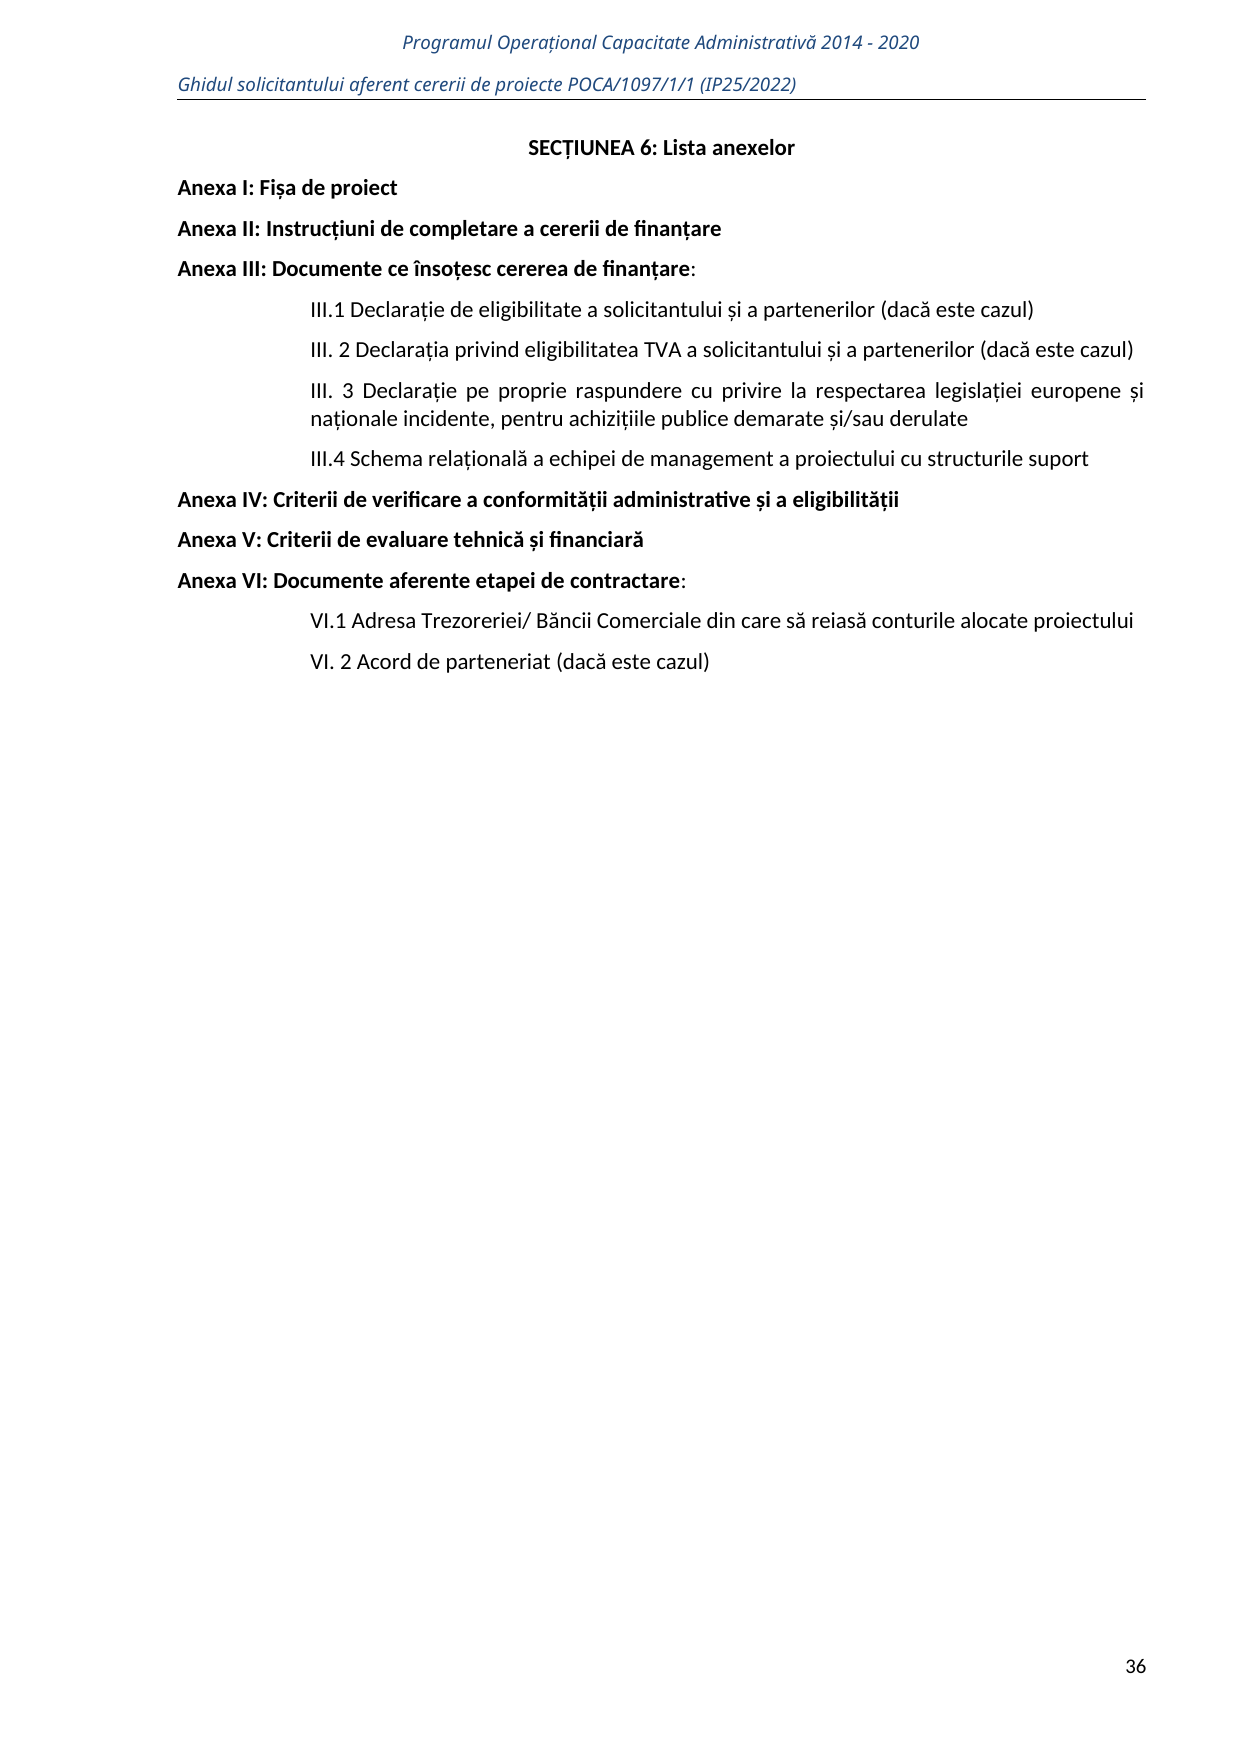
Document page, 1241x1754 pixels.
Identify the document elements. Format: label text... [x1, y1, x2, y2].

text Anexa III: Documente ce însoțesc cererea de finanțare: [177, 254, 1146, 282]
text Anexa IV: Criterii de verificare a conformității administrative și a eligibilității [177, 485, 1146, 513]
text III. 3 Declarație pe proprie raspundere cu privire la respectarea legislației europene și naționale incidente, pentru achizițiile publice demarate și/sau derulate [310, 376, 1146, 432]
subtitle SECȚIUNEA 6: Lista anexelor [177, 133, 1146, 161]
text Anexa VI: Documente aferente etapei de contractare: [177, 566, 1146, 594]
text Anexa V: Criterii de evaluare tehnică și financiară [177, 526, 1146, 554]
text III. 2 Declarația privind eligibilitatea TVA a solicitantului și a partenerilor (dacă este cazul) [310, 336, 1146, 363]
text VI. 2 Acord de parteneriat (dacă este cazul) [310, 647, 1146, 675]
text Anexa I: Fișa de proiect [177, 173, 1146, 201]
text Anexa II: Instrucțiuni de completare a cererii de finanțare [177, 214, 1146, 242]
text III.1 Declaraţie de eligibilitate a solicitantului și a partenerilor (dacă este cazul) [310, 295, 1146, 323]
text III.4 Schema relațională a echipei de management a proiectului cu structurile suport [310, 444, 1146, 473]
text VI.1 Adresa Trezoreriei/ Băncii Comerciale din care să reiasă conturile alocate proiectului [310, 607, 1146, 635]
